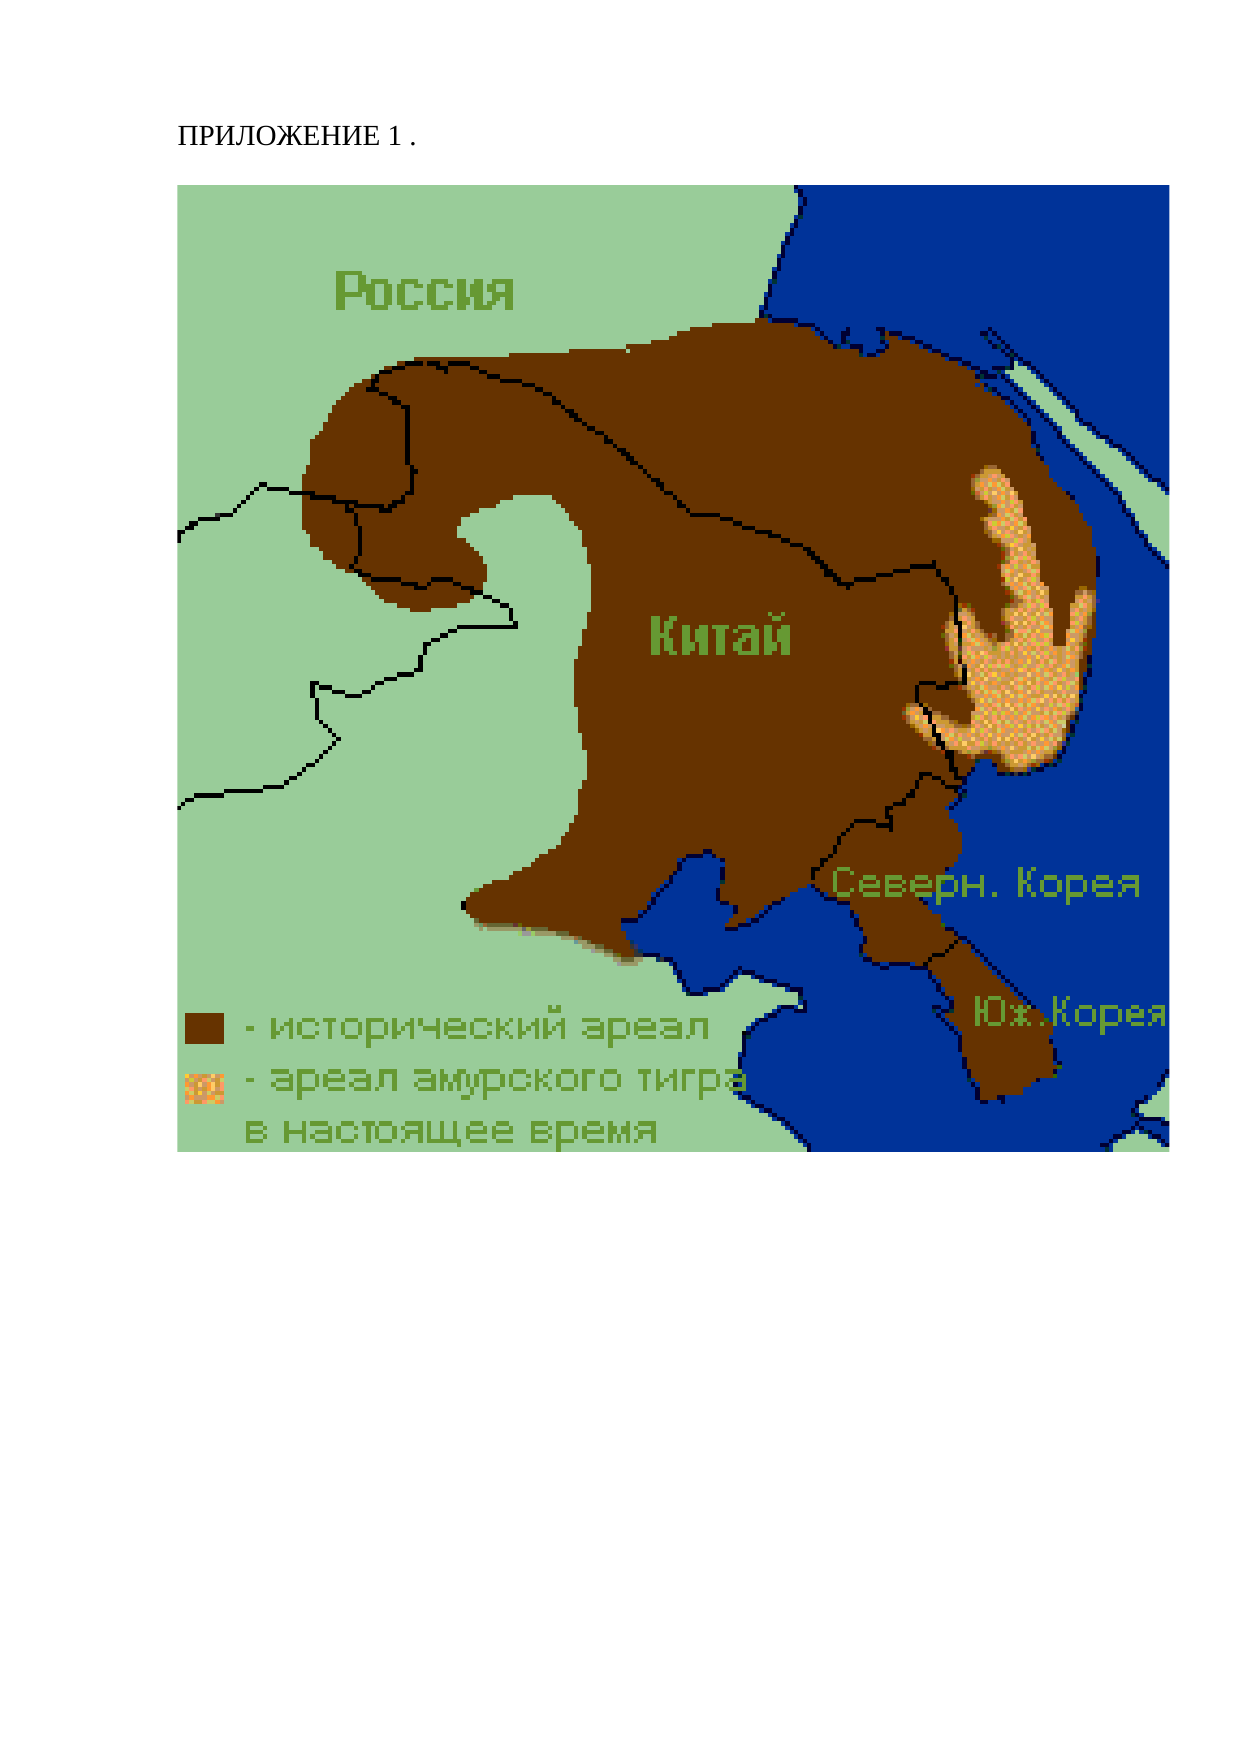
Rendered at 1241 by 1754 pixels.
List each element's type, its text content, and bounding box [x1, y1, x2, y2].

picture [177, 185, 1170, 1152]
text ПРИЛОЖЕНИЕ 1 . [177, 118, 1152, 152]
